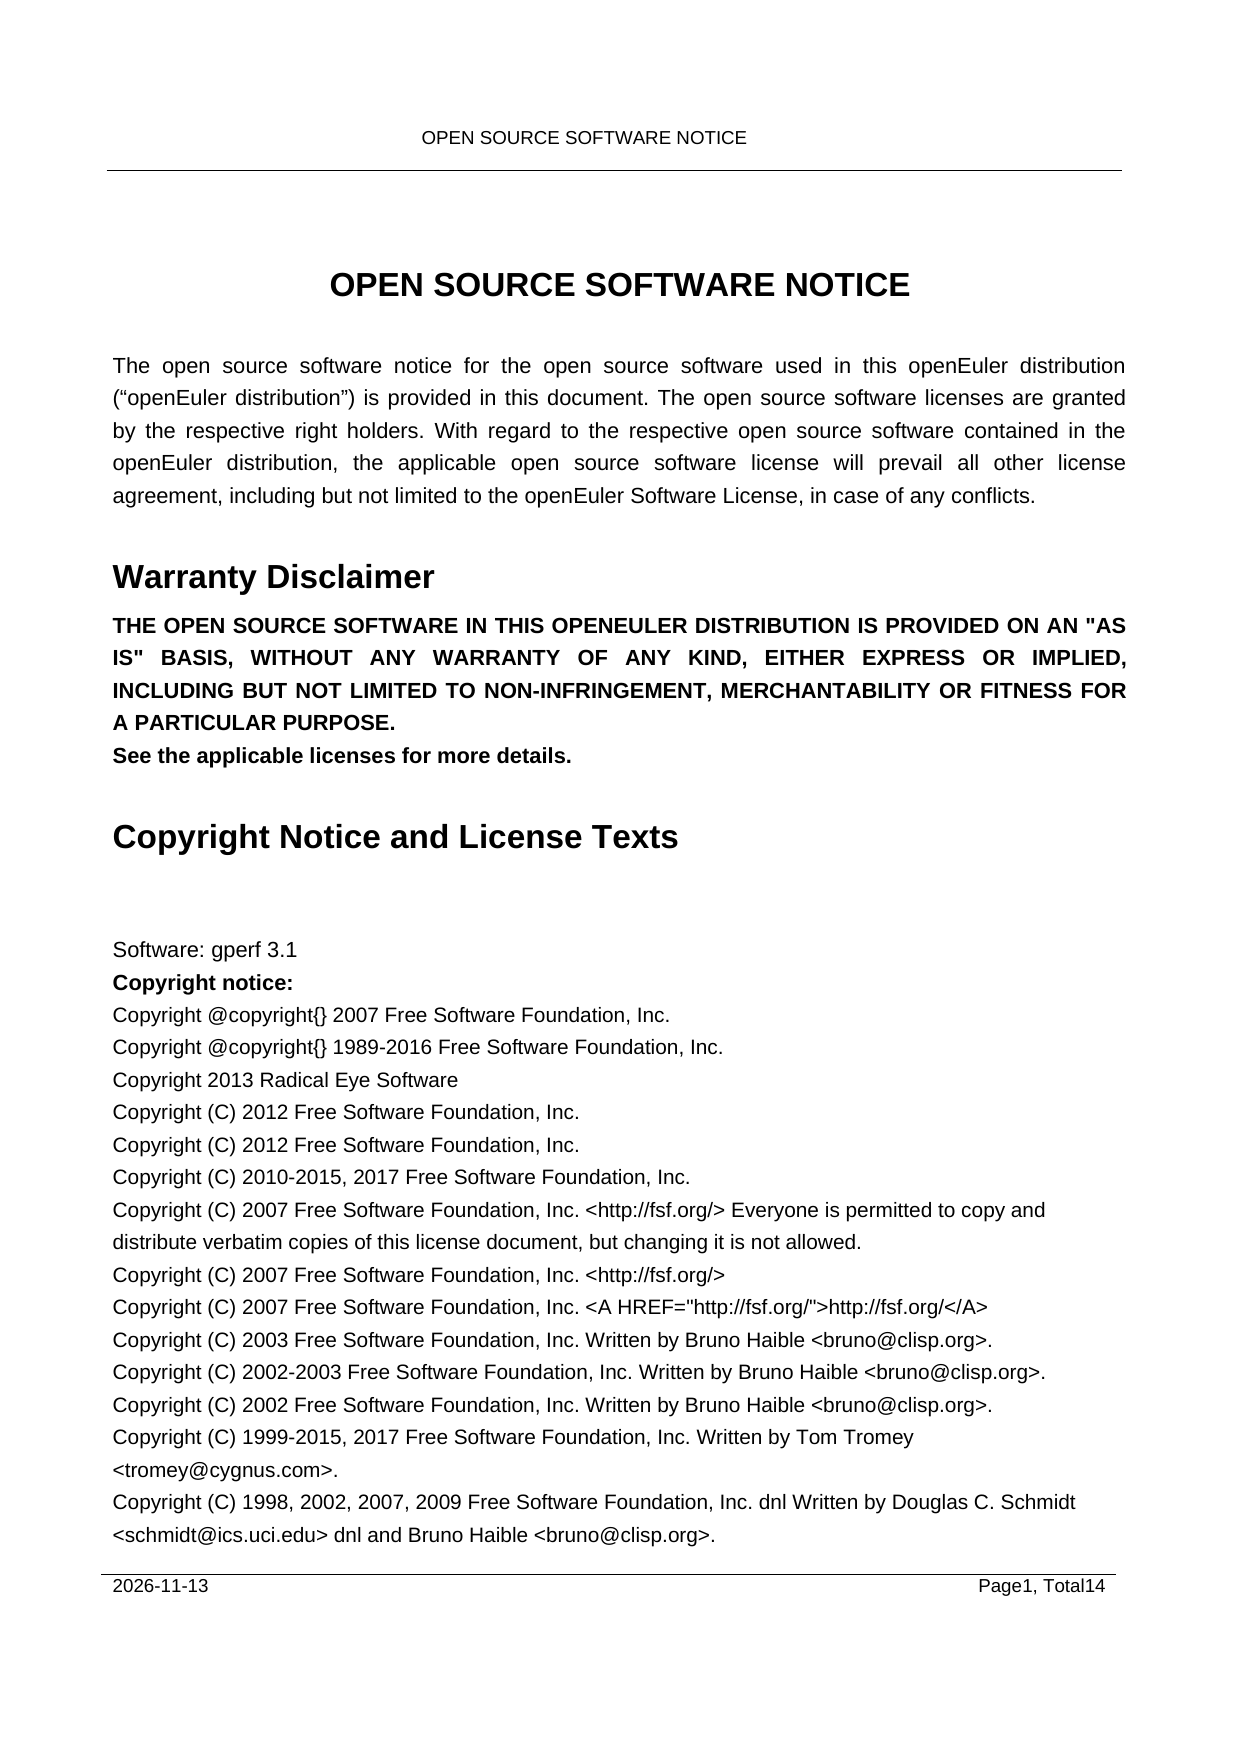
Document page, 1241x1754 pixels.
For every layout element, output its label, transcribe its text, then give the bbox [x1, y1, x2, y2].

text Copyright @copyright{} 2007 Free Software Foundation, Inc. [112, 998, 1128, 1031]
text OPEN SOURCE SOFTWARE NOTICE [112, 251, 1128, 316]
text Copyright (C) 2007 Free Software Foundation, Inc. <A HREF="http://fsf.org/">http://fsf.org/</A> [112, 1291, 1128, 1323]
text Copyright (C) 2002 Free Software Foundation, Inc. Written by Bruno Haible <bruno@clisp.org>. [112, 1388, 1128, 1421]
text Copyright (C) 2012 Free Software Foundation, Inc. [112, 1128, 1128, 1161]
text Copyright (C) 2007 Free Software Foundation, Inc. <http://fsf.org/> [112, 1258, 1128, 1291]
text Copyright (C) 2007 Free Software Foundation, Inc. <http://fsf.org/> Everyone is permitted to copy and distribute verbatim copies of this license document, but changing it is not allowed. [112, 1193, 1128, 1258]
text THE OPEN SOURCE SOFTWARE IN THIS OPENEULER DISTRIBUTION IS PROVIDED ON AN "AS IS" BASIS, WITHOUT ANY WARRANTY OF ANY KIND, EITHER EXPRESS OR IMPLIED, INCLUDING BUT NOT LIMITED TO NON-INFRINGEMENT, MERCHANTABILITY OR FITNESS FOR A PARTICULAR PURPOSE. See the applicable licenses for more details. [112, 609, 1128, 771]
text Copyright notice: [112, 966, 1128, 998]
text Warranty Disclaimer [112, 544, 1128, 609]
text Copyright (C) 2012 Free Software Foundation, Inc. [112, 1096, 1128, 1128]
text Copyright (C) 2010-2015, 2017 Free Software Foundation, Inc. [112, 1161, 1128, 1193]
text Copyright (C) 2003 Free Software Foundation, Inc. Written by Bruno Haible <bruno@clisp.org>. [112, 1323, 1128, 1356]
text Copyright Notice and License Texts [112, 804, 1128, 869]
text Copyright (C) 1999-2015, 2017 Free Software Foundation, Inc. Written by Tom Tromey <tromey@cygnus.com>. [112, 1421, 1128, 1486]
text Copyright 2013 Radical Eye Software [112, 1063, 1128, 1096]
text Copyright (C) 1998, 2002, 2007, 2009 Free Software Foundation, Inc. dnl Written by Douglas C. Schmidt <schmidt@ics.uci.edu> dnl and Bruno Haible <bruno@clisp.org>. [112, 1486, 1128, 1551]
text Software: gperf 3.1 [112, 933, 1128, 966]
text Copyright (C) 2002-2003 Free Software Foundation, Inc. Written by Bruno Haible <bruno@clisp.org>. [112, 1356, 1128, 1388]
text The open source software notice for the open source software used in this openEuler distribution (“openEuler distribution”) is provided in this document. The open source software licenses are granted by the respective right holders. With regard to the respective open source software contained in the openEuler distribution, the applicable open source software license will prevail all other license agreement, including but not limited to the openEuler Software License, in case of any conflicts. [112, 349, 1128, 511]
text Copyright @copyright{} 1989-2016 Free Software Foundation, Inc. [112, 1031, 1128, 1063]
